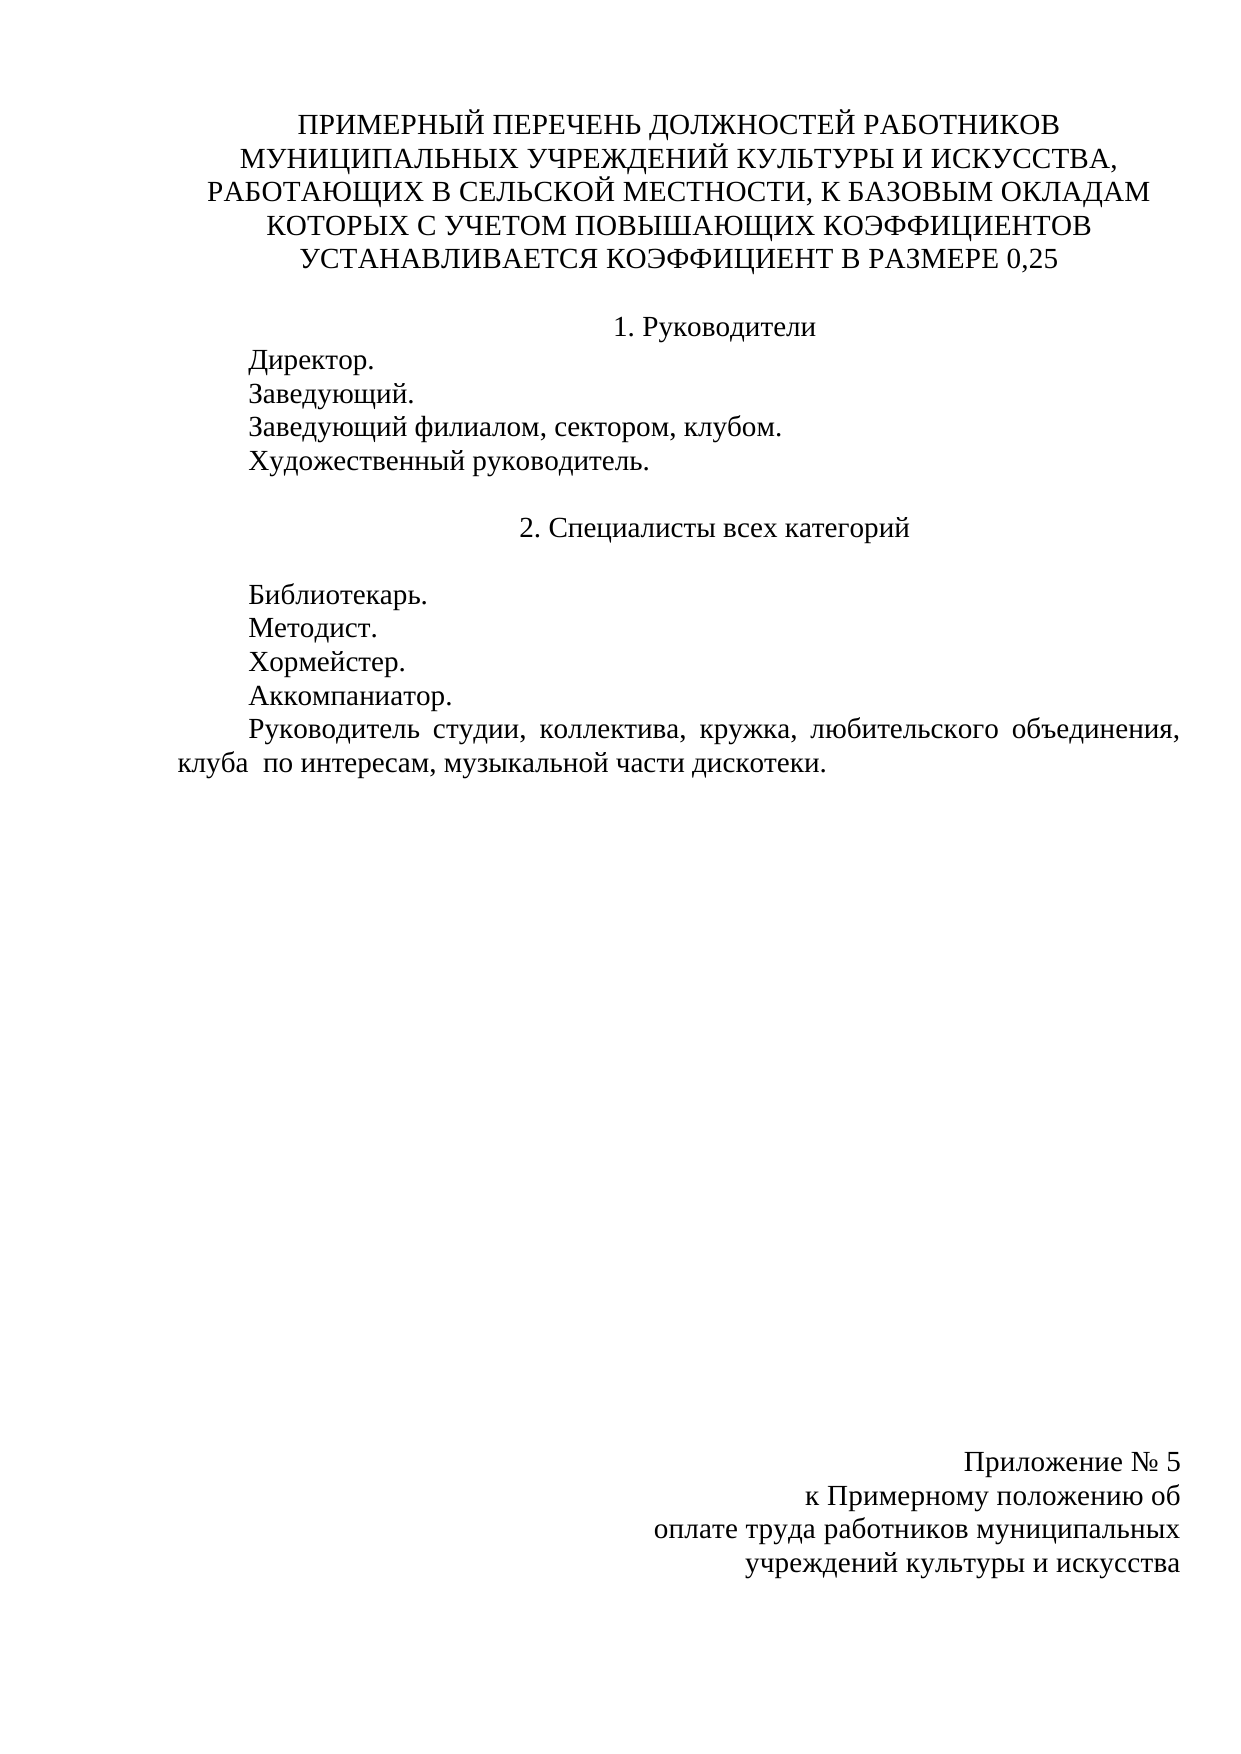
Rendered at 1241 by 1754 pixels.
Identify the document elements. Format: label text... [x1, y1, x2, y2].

text Аккомпаниатор. [177, 678, 1181, 711]
text Директор. [177, 342, 1181, 376]
text оплате труда работников муниципальных учреждений культуры и искусства [177, 1511, 1181, 1607]
text Художественный руководитель. [177, 443, 1181, 476]
text Руководитель студии, коллектива, кружка, любительского объединения, клуба по интересам, музыкальной части дискотеки. [177, 711, 1181, 778]
text Библиотекарь. [177, 577, 1181, 611]
text Хормейстер. [177, 644, 1181, 678]
subtitle ПРИМЕРНЫЙ ПЕРЕЧЕНЬ ДОЛЖНОСТЕЙ РАБОТНИКОВ МУНИЦИПАЛЬНЫХ УЧРЕЖДЕНИЙ КУЛЬТУРЫ И ИСКУССТВА, РАБОТАЮЩИХ В СЕЛЬСКОЙ МЕСТНОСТИ, К БАЗОВЫМ ОКЛАДАМ КОТОРЫХ С УЧЕТОМ ПОВЫШАЮЩИХ КОЭФФИЦИЕНТОВ УСТАНАВЛИВАЕТСЯ КОЭФФИЦИЕНТ В РАЗМЕРЕ 0,25 [177, 107, 1181, 275]
text Заведующий. [177, 376, 1181, 409]
text 2. Специалисты всех категорий [177, 510, 1181, 543]
text Заведующий филиалом, сектором, клубом. [177, 409, 1181, 443]
text Методист. [177, 611, 1181, 644]
text 1. Руководители [177, 309, 1181, 342]
text Приложение № 5 к Примерному положению об [177, 1444, 1181, 1511]
